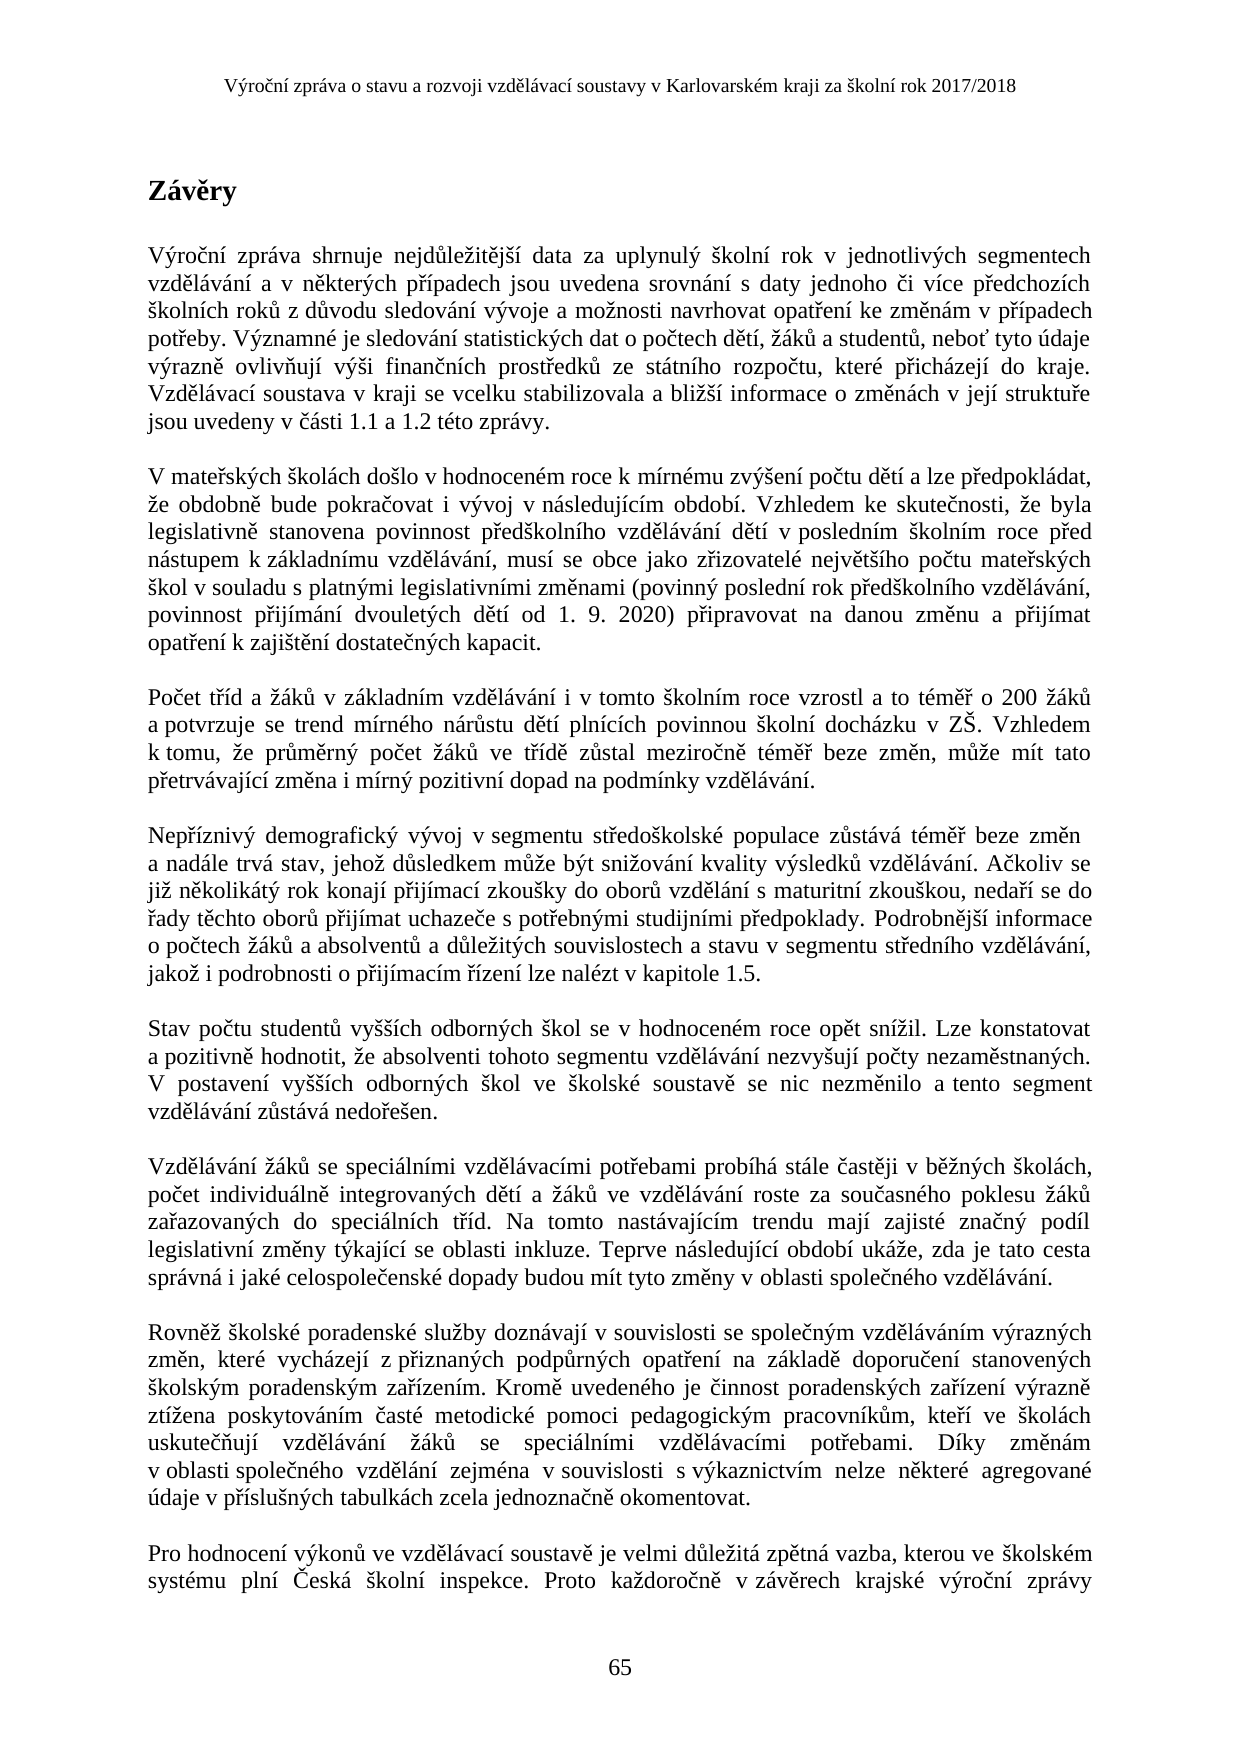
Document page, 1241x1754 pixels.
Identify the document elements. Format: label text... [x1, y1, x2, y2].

text Nepříznivý demografický vývoj v segmentu středoškolské populace zůstává téměř beze změn a nadále trvá stav, jehož důsledkem může být snižování kvality výsledků vzdělávání. Ačkoliv se již několikátý rok konají přijímací zkoušky do oborů vzdělání s maturitní zkouškou, nedaří se do řady těchto oborů přijímat uchazeče s potřebnými studijními předpoklady. Podrobnější informace o počtech žáků a absolventů a důležitých souvislostech a stavu v segmentu středního vzdělávání, jakož i podrobnosti o přijímacím řízení lze nalézt v kapitole 1.5. [148, 821, 1092, 987]
text Vzdělávání žáků se speciálními vzdělávacími potřebami probíhá stále častěji v běžných školách, počet individuálně integrovaných dětí a žáků ve vzdělávání roste za současného poklesu žáků zařazovaných do speciálních tříd. Na tomto nastávajícím trendu mají zajisté značný podíl legislativní změny týkající se oblasti inkluze. Teprve následující období ukáže, zda je tato cesta správná i jaké celospolečenské dopady budou mít tyto změny v oblasti společného vzdělávání. [148, 1152, 1092, 1290]
text V mateřských školách došlo v hodnoceném roce k mírnému zvýšení počtu dětí a lze předpokládat, že obdobně bude pokračovat i vývoj v následujícím období. Vzhledem ke skutečnosti, že byla legislativně stanovena povinnost předškolního vzdělávání dětí v posledním školním roce před nástupem k základnímu vzdělávání, musí se obce jako zřizovatelé největšího počtu mateřských škol v souladu s platnými legislativními změnami (povinný poslední rok předškolního vzdělávání, povinnost přijímání dvouletých dětí od 1. 9. 2020) připravovat na danou změnu a přijímat opatření k zajištění dostatečných kapacit. [148, 462, 1092, 655]
text Stav počtu studentů vyšších odborných škol se v hodnoceném roce opět snížil. Lze konstatovat a pozitivně hodnotit, že absolventi tohoto segmentu vzdělávání nezvyšují počty nezaměstnaných. V postavení vyšších odborných škol ve školské soustavě se nic nezměnilo a tento segment vzdělávání zůstává nedořešen. [148, 1014, 1092, 1124]
text Výroční zpráva shrnuje nejdůležitější data za uplynulý školní rok v jednotlivých segmentech vzdělávání a v některých případech jsou uvedena srovnání s daty jednoho či více předchozích školních roků z důvodu sledování vývoje a možnosti navrhovat opatření ke změnám v případech potřeby. Významné je sledování statistických dat o počtech dětí, žáků a studentů, neboť tyto údaje výrazně ovlivňují výši finančních prostředků ze státního rozpočtu, které přicházejí do kraje. Vzdělávací soustava v kraji se vcelku stabilizovala a bližší informace o změnách v její struktuře jsou uvedeny v části 1.1 a 1.2 této zprávy. [148, 241, 1092, 434]
text Rovněž školské poradenské služby doznávají v souvislosti se společným vzděláváním výrazných změn, které vycházejí z přiznaných podpůrných opatření na základě doporučení stanovených školským poradenským zařízením. Kromě uvedeného je činnost poradenských zařízení výrazně ztížena poskytováním časté metodické pomoci pedagogickým pracovníkům, kteří ve školách uskutečňují vzdělávání žáků se speciálními vzdělávacími potřebami. Díky změnám v oblasti společného vzdělání zejména v souvislosti s výkaznictvím nelze některé agregované údaje v příslušných tabulkách zcela jednoznačně okomentovat. [148, 1318, 1092, 1511]
text Počet tříd a žáků v základním vzdělávání i v tomto školním roce vzrostl a to téměř o 200 žáků a potvrzuje se trend mírného nárůstu dětí plnících povinnou školní docházku v ZŠ. Vzhledem k tomu, že průměrný počet žáků ve třídě zůstal meziročně téměř beze změn, může mít tato přetrvávající změna i mírný pozitivní dopad na podmínky vzdělávání. [148, 683, 1092, 793]
subtitle Závěry [148, 173, 1092, 206]
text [148, 1539, 1092, 1594]
